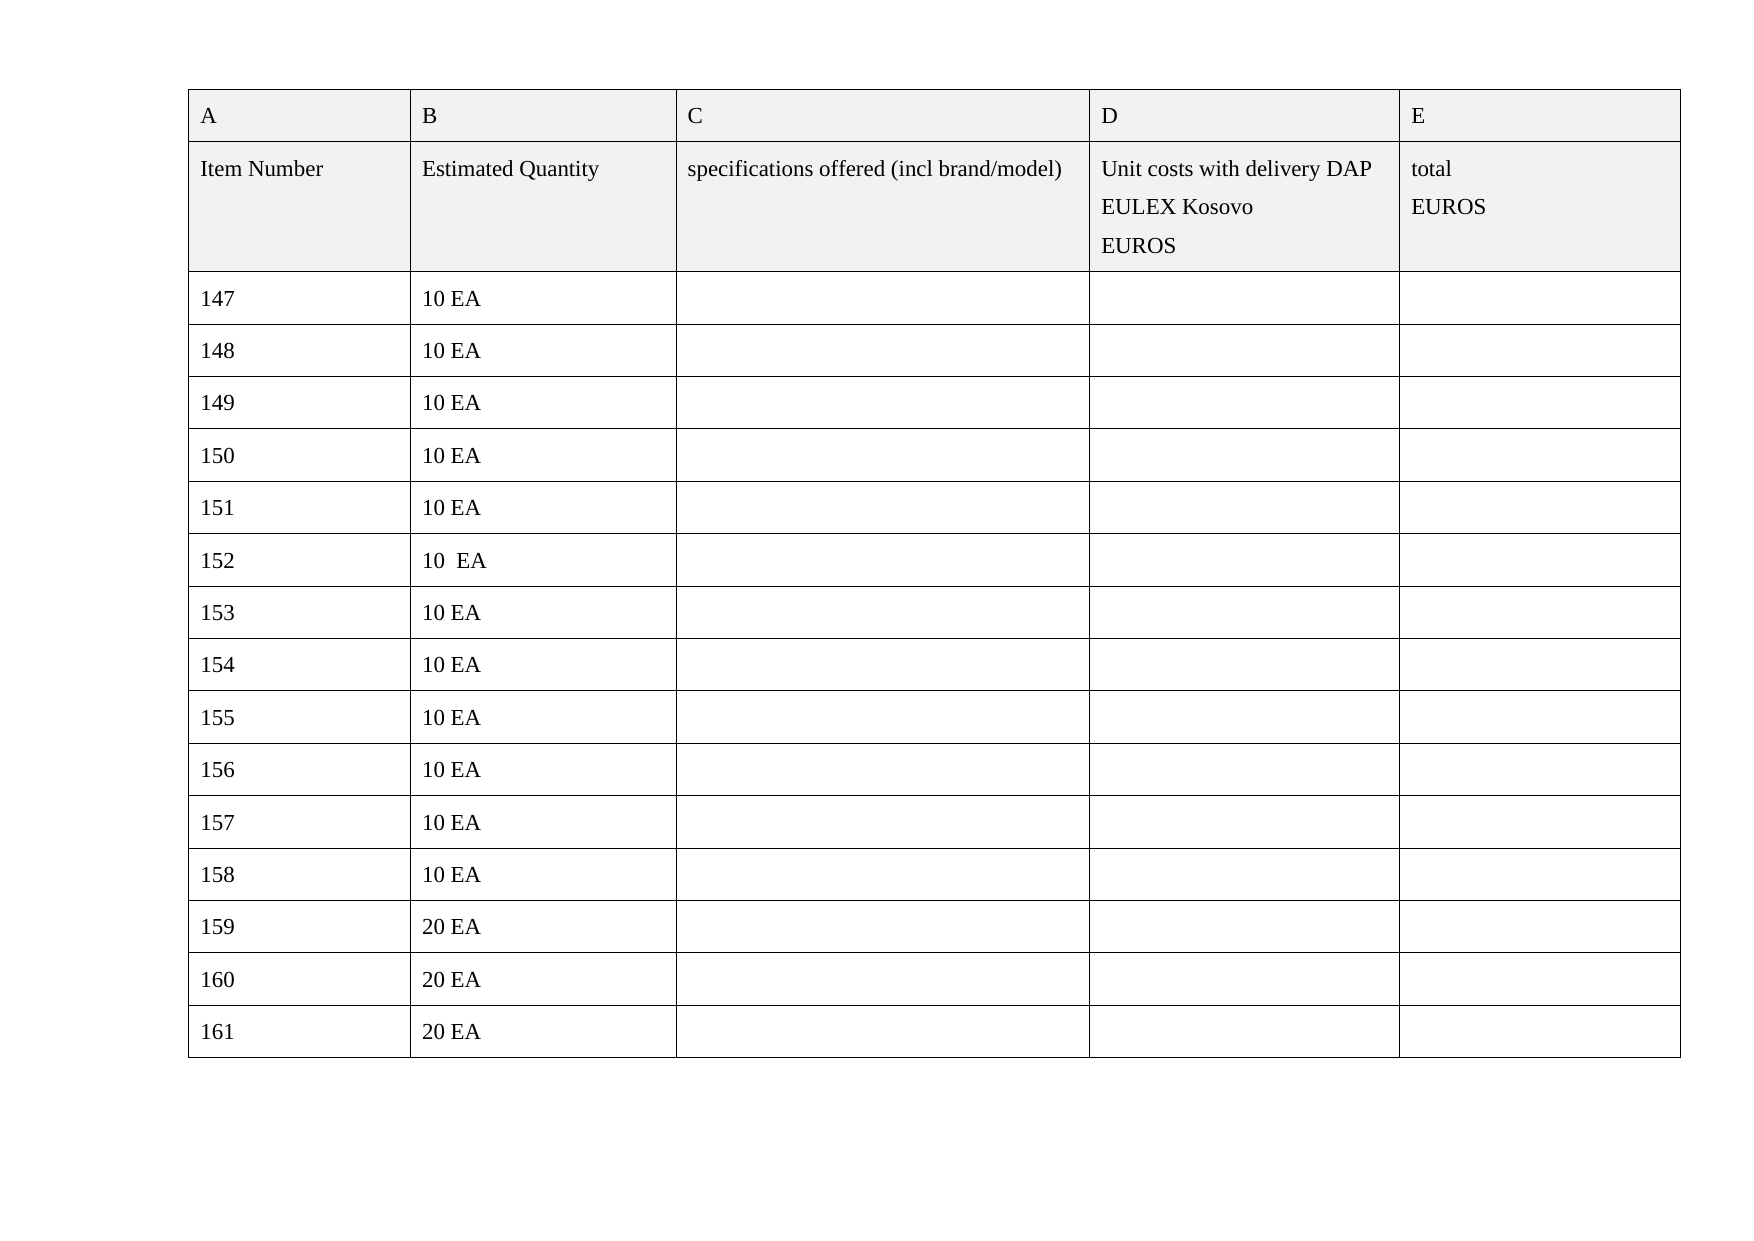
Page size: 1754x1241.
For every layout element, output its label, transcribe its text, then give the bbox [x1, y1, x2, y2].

table_cell [1090, 429, 1399, 481]
table_cell 10 EA [411, 796, 676, 847]
table_cell [677, 953, 1089, 1005]
table_cell 147 [189, 272, 410, 323]
table_cell [1400, 744, 1680, 795]
table_cell [1400, 901, 1680, 952]
table_cell [677, 796, 1089, 847]
table_cell [677, 639, 1089, 690]
table_cell 10 EA [411, 534, 676, 586]
table_cell [1400, 534, 1680, 586]
table_cell [1400, 639, 1680, 690]
table_cell 151 [189, 482, 410, 533]
table_cell [677, 691, 1089, 743]
table_cell [677, 325, 1089, 376]
table_cell Estimated Quantity [411, 142, 676, 271]
table_cell [677, 534, 1089, 586]
table_cell 149 [189, 377, 410, 428]
table_cell 160 [189, 953, 410, 1005]
table_cell 153 [189, 587, 410, 638]
table_cell 10 EA [411, 849, 676, 900]
table_cell [1090, 587, 1399, 638]
table_cell [1090, 482, 1399, 533]
table_cell [677, 482, 1089, 533]
table_cell 161 [189, 1006, 410, 1057]
table_cell 10 EA [411, 691, 676, 743]
table_cell [1400, 953, 1680, 1005]
table_cell 158 [189, 849, 410, 900]
table_cell Unit costs with delivery DAP EULEX Kosovo EUROS [1090, 142, 1399, 271]
table_cell [1400, 1006, 1680, 1057]
table_cell 10 EA [411, 482, 676, 533]
table_header E [1400, 90, 1680, 141]
table_cell [1400, 691, 1680, 743]
table_cell 10 EA [411, 377, 676, 428]
table_cell 156 [189, 744, 410, 795]
table_cell [1400, 587, 1680, 638]
table_cell [1090, 377, 1399, 428]
table_cell [1090, 744, 1399, 795]
table_cell 20 EA [411, 953, 676, 1005]
table_cell 150 [189, 429, 410, 481]
table_header D [1090, 90, 1399, 141]
table_cell 152 [189, 534, 410, 586]
table_cell 10 EA [411, 587, 676, 638]
table_cell [1400, 325, 1680, 376]
table_cell total EUROS [1400, 142, 1680, 271]
table_cell [677, 901, 1089, 952]
table_cell [677, 744, 1089, 795]
table_cell [1400, 796, 1680, 847]
table_cell [677, 587, 1089, 638]
table_cell [677, 1006, 1089, 1057]
table_cell [1090, 796, 1399, 847]
table_cell 157 [189, 796, 410, 847]
table_cell [1090, 325, 1399, 376]
table_cell [1090, 901, 1399, 952]
table_cell [1090, 534, 1399, 586]
table_cell 20 EA [411, 1006, 676, 1057]
table_cell Item Number [189, 142, 410, 271]
table_cell [1090, 691, 1399, 743]
table_cell 10 EA [411, 639, 676, 690]
table_cell [677, 849, 1089, 900]
table_header B [411, 90, 676, 141]
table_cell [1400, 849, 1680, 900]
table_cell [677, 429, 1089, 481]
table_cell [1090, 849, 1399, 900]
table_cell 10 EA [411, 744, 676, 795]
table_cell [1090, 272, 1399, 323]
table_cell 10 EA [411, 272, 676, 323]
table_cell 155 [189, 691, 410, 743]
table_cell [1400, 377, 1680, 428]
table_cell 148 [189, 325, 410, 376]
table_cell [1090, 1006, 1399, 1057]
table_cell specifications offered (incl brand/model) [677, 142, 1089, 271]
table_cell [1090, 953, 1399, 1005]
table_cell [1400, 429, 1680, 481]
table_cell [1400, 272, 1680, 323]
table_cell 154 [189, 639, 410, 690]
table_header A [189, 90, 410, 141]
table_cell 20 EA [411, 901, 676, 952]
table_cell [1090, 639, 1399, 690]
table_cell 10 EA [411, 325, 676, 376]
table_cell [677, 272, 1089, 323]
table_cell [677, 377, 1089, 428]
table_cell 10 EA [411, 429, 676, 481]
table_header C [677, 90, 1089, 141]
table_cell [1400, 482, 1680, 533]
table_cell 159 [189, 901, 410, 952]
